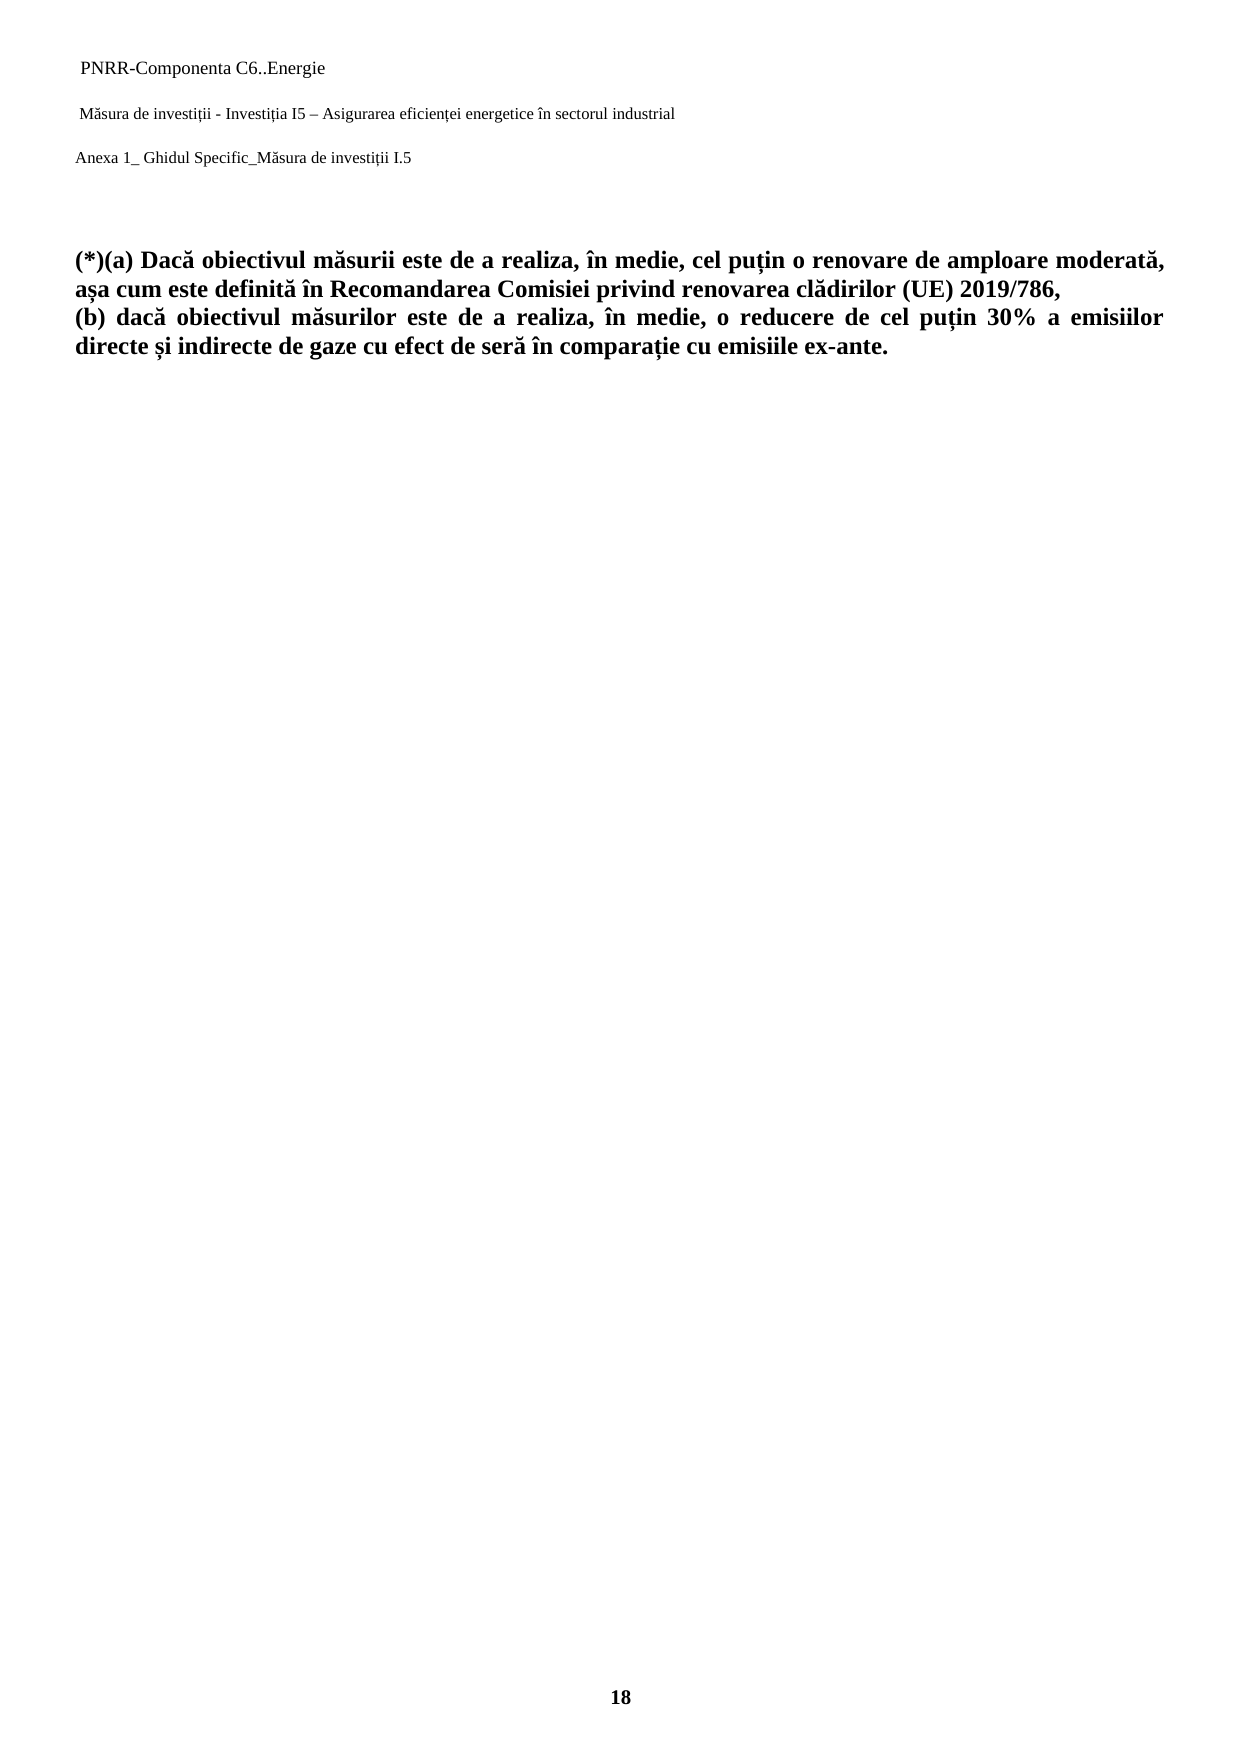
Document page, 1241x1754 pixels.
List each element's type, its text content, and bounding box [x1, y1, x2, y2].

text (*)(a) Dacă obiectivul măsurii este de a realiza, în medie, cel puțin o renovare de amploare moderată, așa cum este definită în Recomandarea Comisiei privind renovarea clădirilor (UE) 2019/786, [75, 245, 1166, 302]
text (b) dacă obiectivul măsurilor este de a realiza, în medie, o reducere de cel puțin 30% a emisiilor directe și indirecte de gaze cu efect de seră în comparație cu emisiile ex-ante. [75, 302, 1166, 360]
